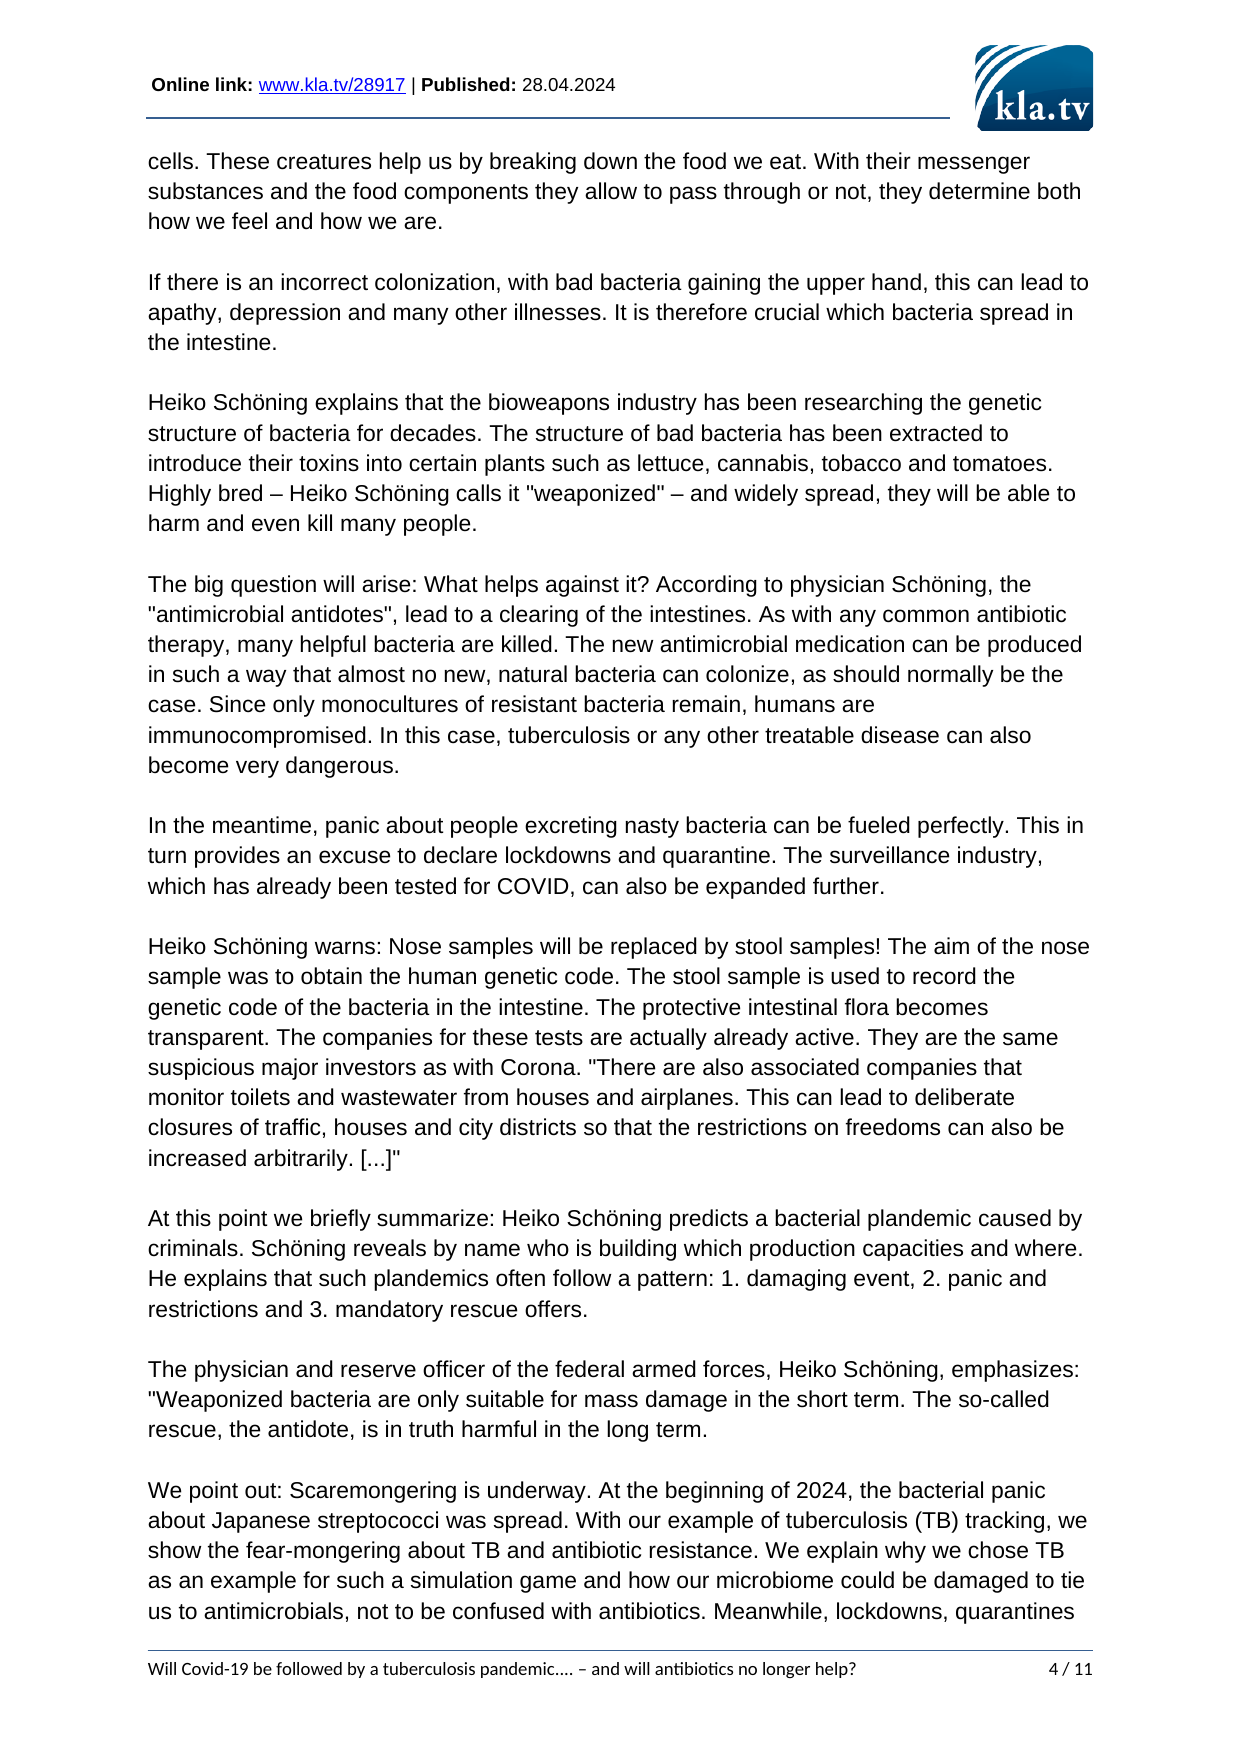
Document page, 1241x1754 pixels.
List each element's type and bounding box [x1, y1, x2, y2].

text [148, 148, 1093, 1624]
